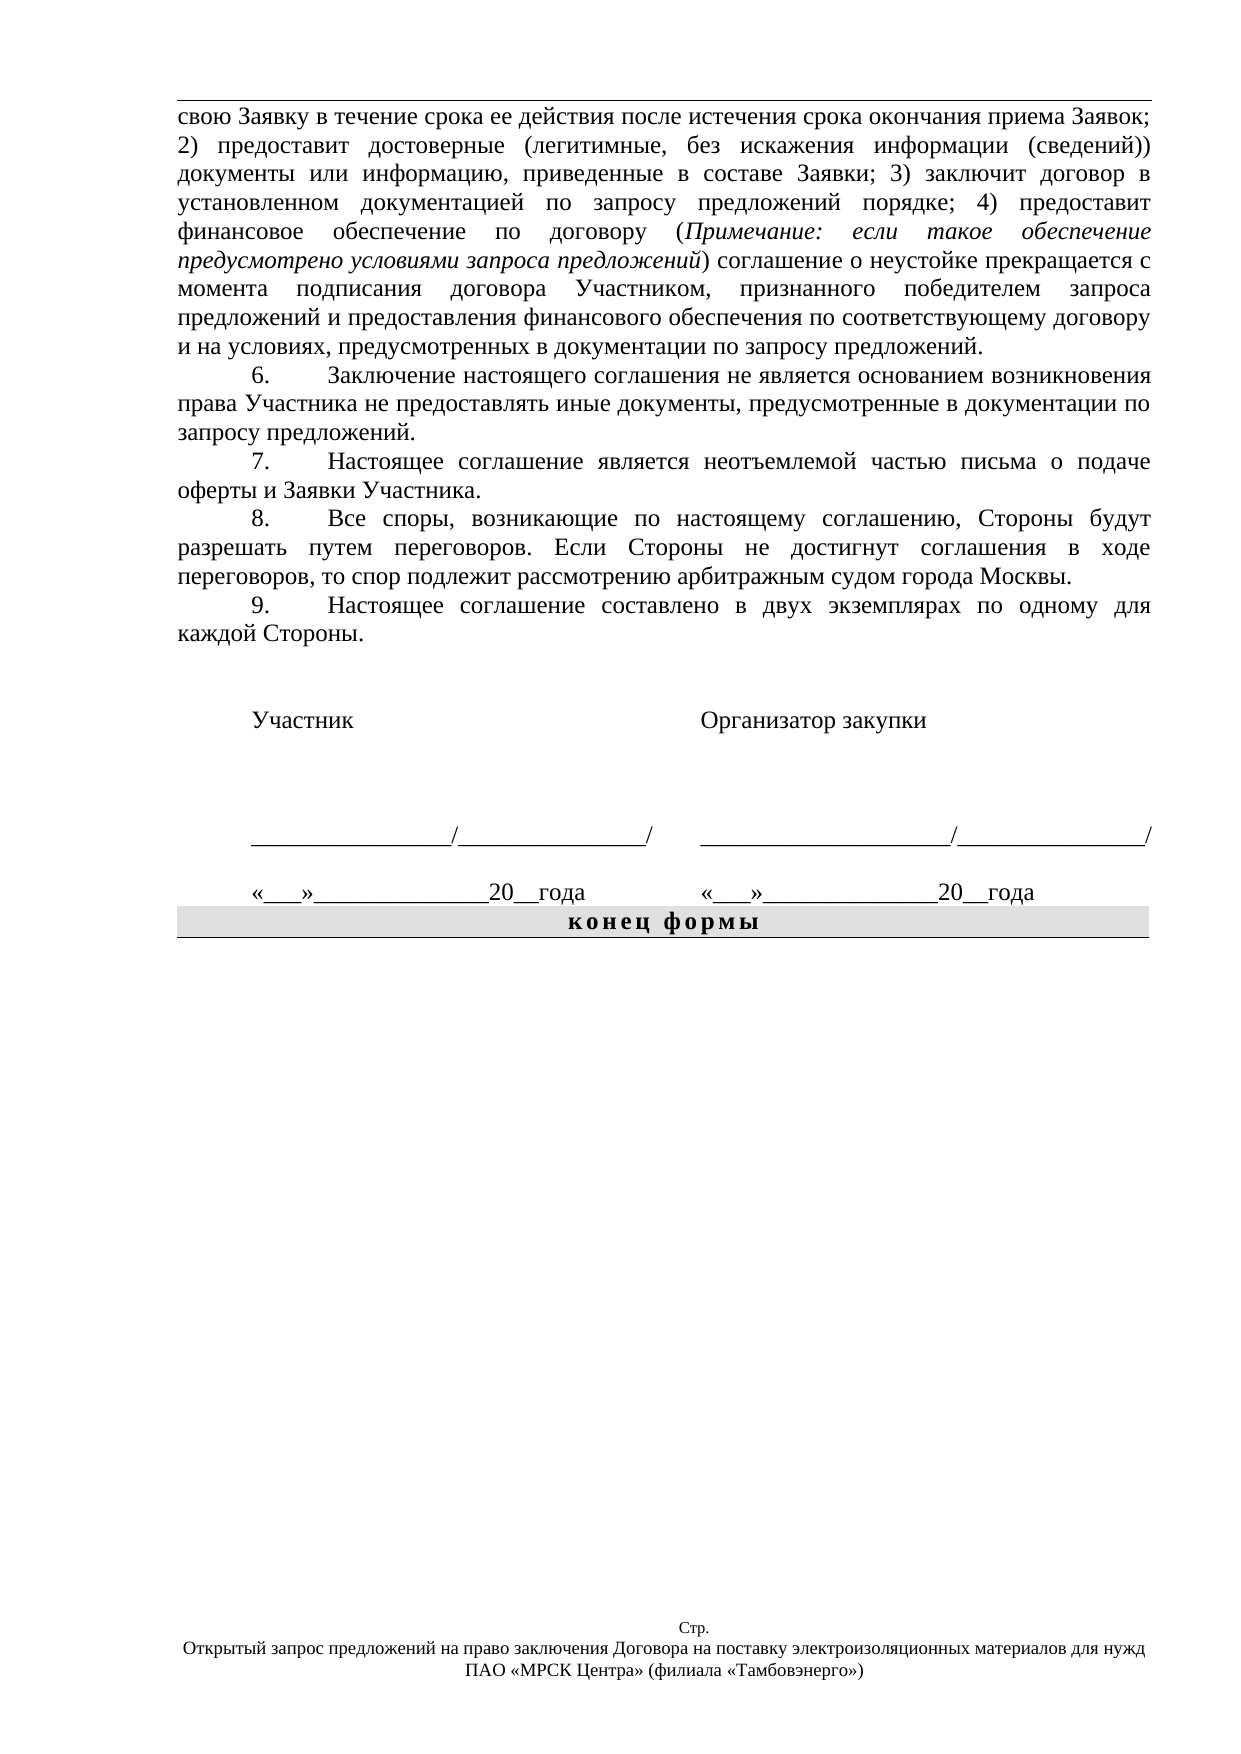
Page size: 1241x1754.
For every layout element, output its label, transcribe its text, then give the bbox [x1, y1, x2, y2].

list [177, 101, 1152, 360]
table_cell ____________________/_______________/ «___»______________20__года [689, 734, 1163, 906]
table_cell ________________/_______________/ «___»______________20__года [240, 734, 689, 906]
list Заключение настоящего соглашения не является основанием возникновения права Участника не предоставлять иные документы, предусмотренные в документации по запросу предложений. [177, 360, 1152, 446]
text конец формы [177, 906, 1149, 937]
table_header Участник [240, 705, 689, 733]
table_header Организатор закупки [689, 705, 1163, 733]
list Настоящее соглашение составлено в двух экземплярах по одному для каждой Стороны. [177, 590, 1152, 647]
list Все споры, возникающие по настоящему соглашению, Стороны будут разрешать путем переговоров. Если Стороны не достигнут соглашения в ходе переговоров, то спор подлежит рассмотрению арбитражным судом города Москвы. [177, 503, 1152, 590]
list Настоящее соглашение является неотъемлемой частью письма о подаче оферты и Заявки Участника. [177, 446, 1152, 503]
